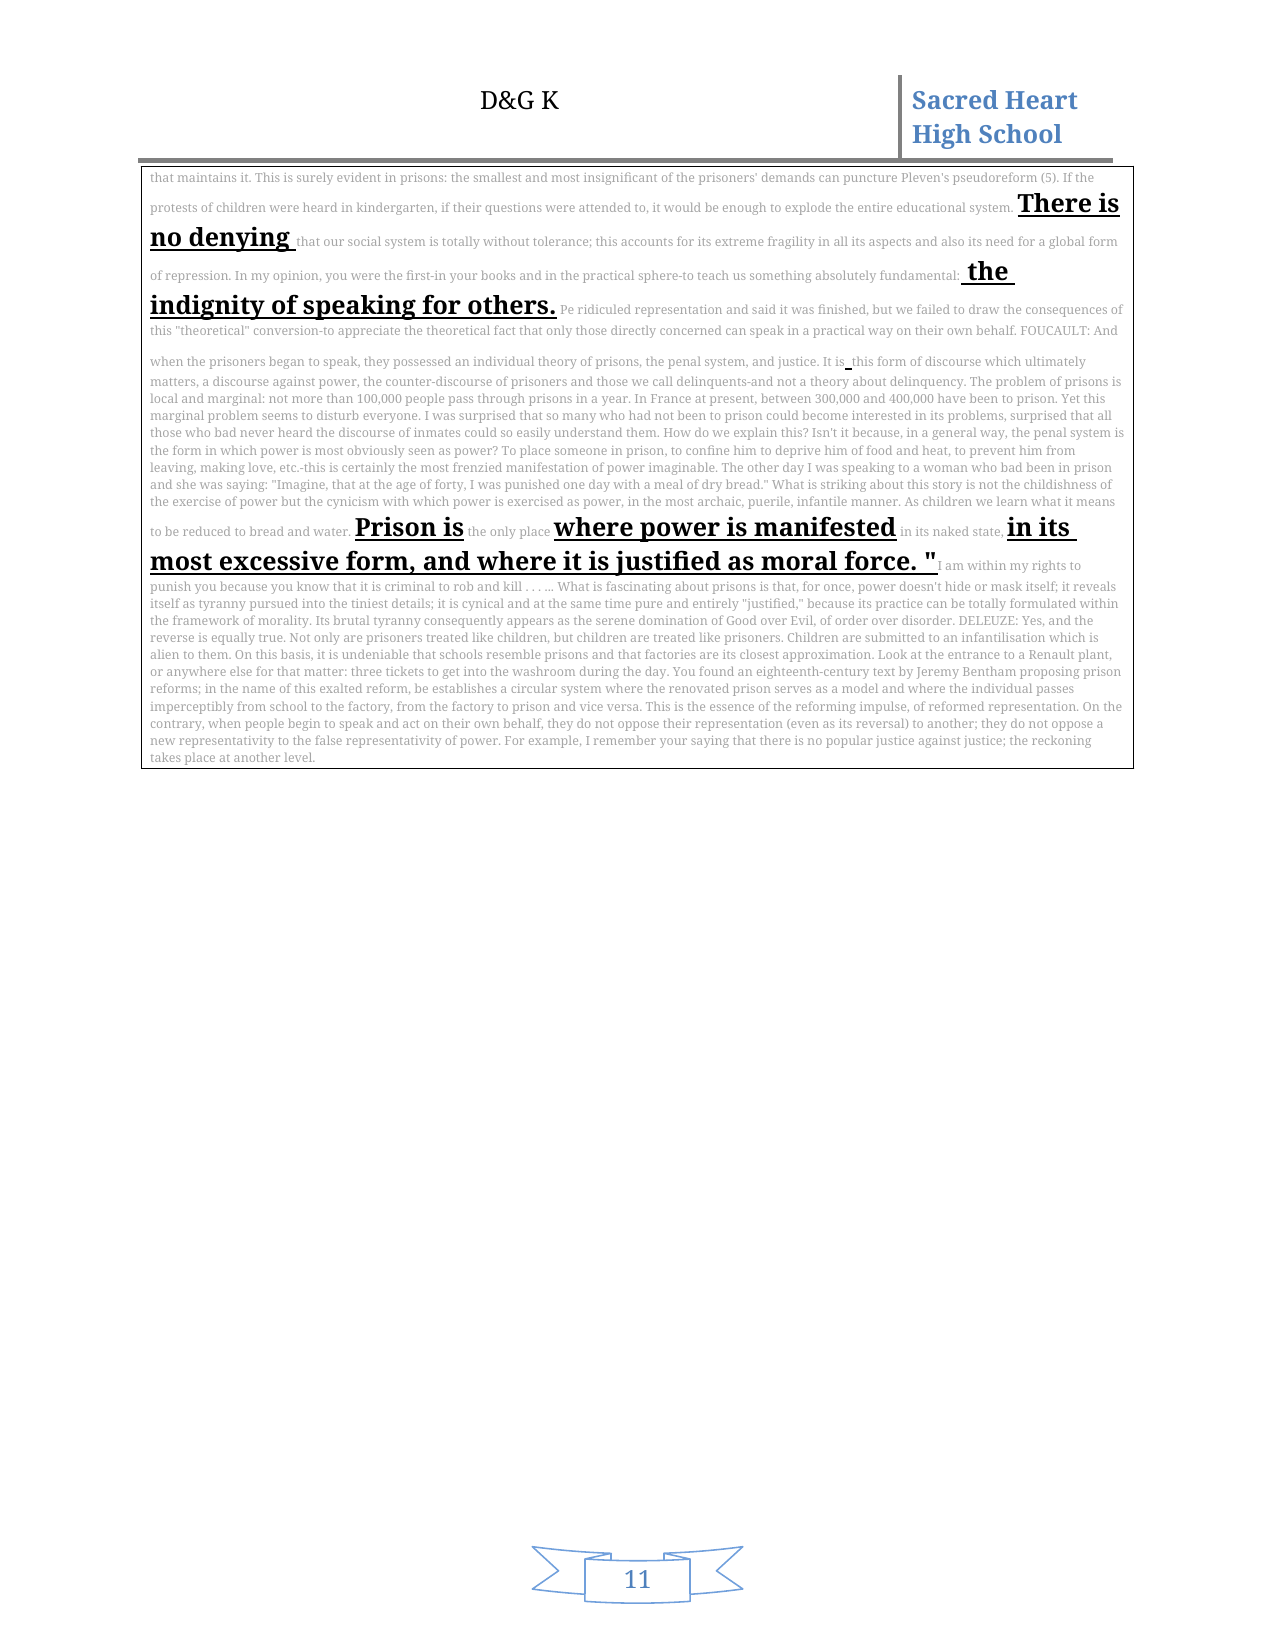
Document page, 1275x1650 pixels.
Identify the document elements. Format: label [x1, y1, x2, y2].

text [142, 167, 1133, 768]
